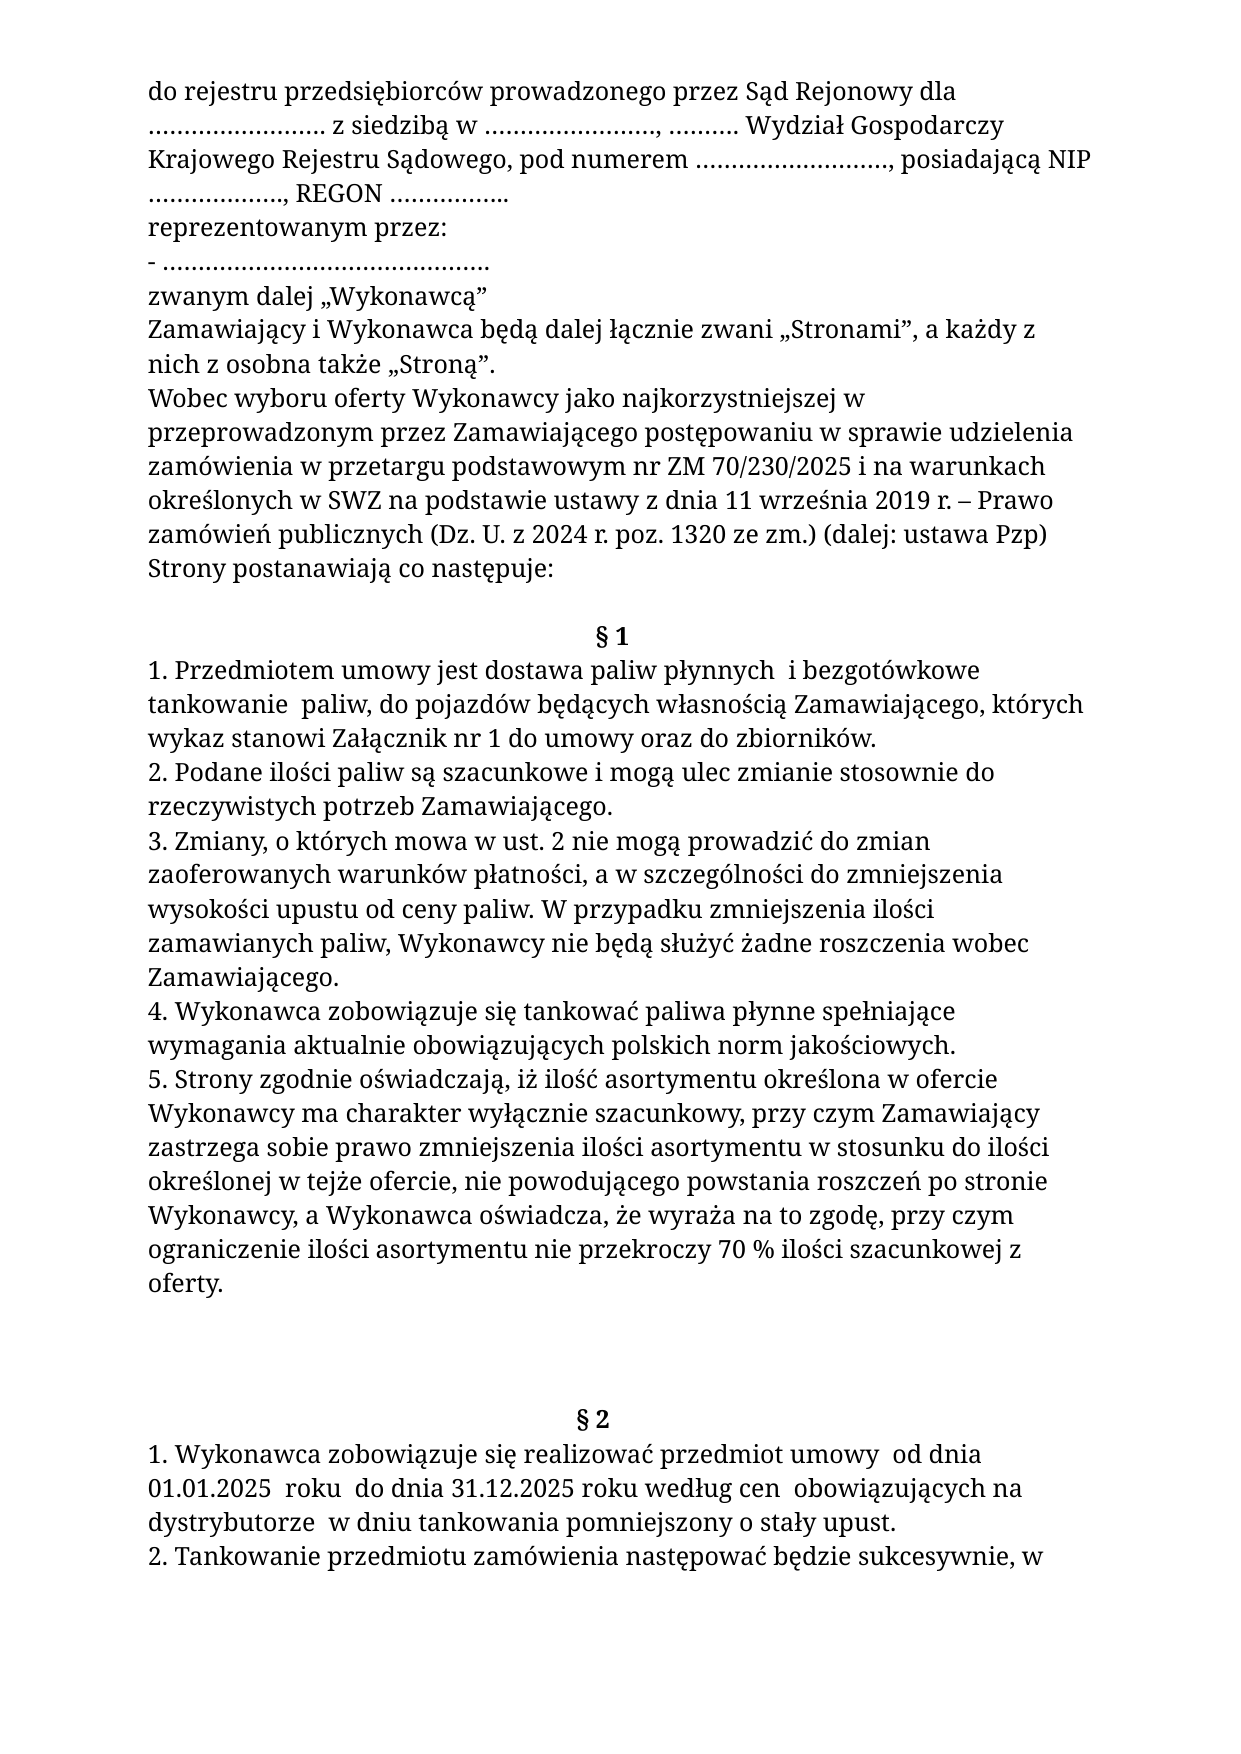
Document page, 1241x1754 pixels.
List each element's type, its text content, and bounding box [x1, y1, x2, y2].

text Wobec wyboru oferty Wykonawcy jako najkorzystniejszej w przeprowadzonym przez Zamawiającego postępowaniu w sprawie udzielenia zamówienia w przetargu podstawowym nr ZM 70/230/2025 i na warunkach określonych w SWZ na podstawie ustawy z dnia 11 września 2019 r. – Prawo zamówień publicznych (Dz. U. z 2024 r. poz. 1320 ze zm.) (dalej: ustawa Pzp) Strony postanawiają co następuje: [148, 380, 1093, 585]
text - ………………………………………. [148, 244, 1093, 278]
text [148, 74, 1093, 210]
text 3. Zmiany, o których mowa w ust. 2 nie mogą prowadzić do zmian zaoferowanych warunków płatności, a w szczególności do zmniejszenia wysokości upustu od ceny paliw. W przypadku zmniejszenia ilości zamawianych paliw, Wykonawcy nie będą służyć żadne roszczenia wobec Zamawiającego. [148, 823, 1093, 993]
text § 2 [148, 1402, 1093, 1436]
text § 1 [148, 619, 1093, 653]
text reprezentowanym przez: [148, 210, 1093, 244]
text 2. Podane ilości paliw są szacunkowe i mogą ulec zmianie stosownie do rzeczywistych potrzeb Zamawiającego. [148, 755, 1093, 823]
text zwanym dalej „Wykonawcą” [148, 278, 1093, 312]
text Zamawiający i Wykonawca będą dalej łącznie zwani „Stronami”, a każdy z nich z osobna także „Stroną”. [148, 312, 1093, 380]
text 1. Przedmiotem umowy jest dostawa paliw płynnych i bezgotówkowe tankowanie paliw, do pojazdów będących własnością Zamawiającego, których wykaz stanowi Załącznik nr 1 do umowy oraz do zbiorników. [148, 653, 1093, 755]
text 1. Wykonawca zobowiązuje się realizować przedmiot umowy od dnia 01.01.2025 roku do dnia 31.12.2025 roku według cen obowiązujących na dystrybutorze w dniu tankowania pomniejszony o stały upust. [148, 1436, 1093, 1538]
text 4. Wykonawca zobowiązuje się tankować paliwa płynne spełniające wymagania aktualnie obowiązujących polskich norm jakościowych. [148, 993, 1093, 1062]
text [148, 1538, 1093, 1572]
text 5. Strony zgodnie oświadczają, iż ilość asortymentu określona w ofercie Wykonawcy ma charakter wyłącznie szacunkowy, przy czym Zamawiający zastrzega sobie prawo zmniejszenia ilości asortymentu w stosunku do ilości określonej w tejże ofercie, nie powodującego powstania roszczeń po stronie Wykonawcy, a Wykonawca oświadcza, że wyraża na to zgodę, przy czym ograniczenie ilości asortymentu nie przekroczy 70 % ilości szacunkowej z oferty. [148, 1062, 1093, 1300]
